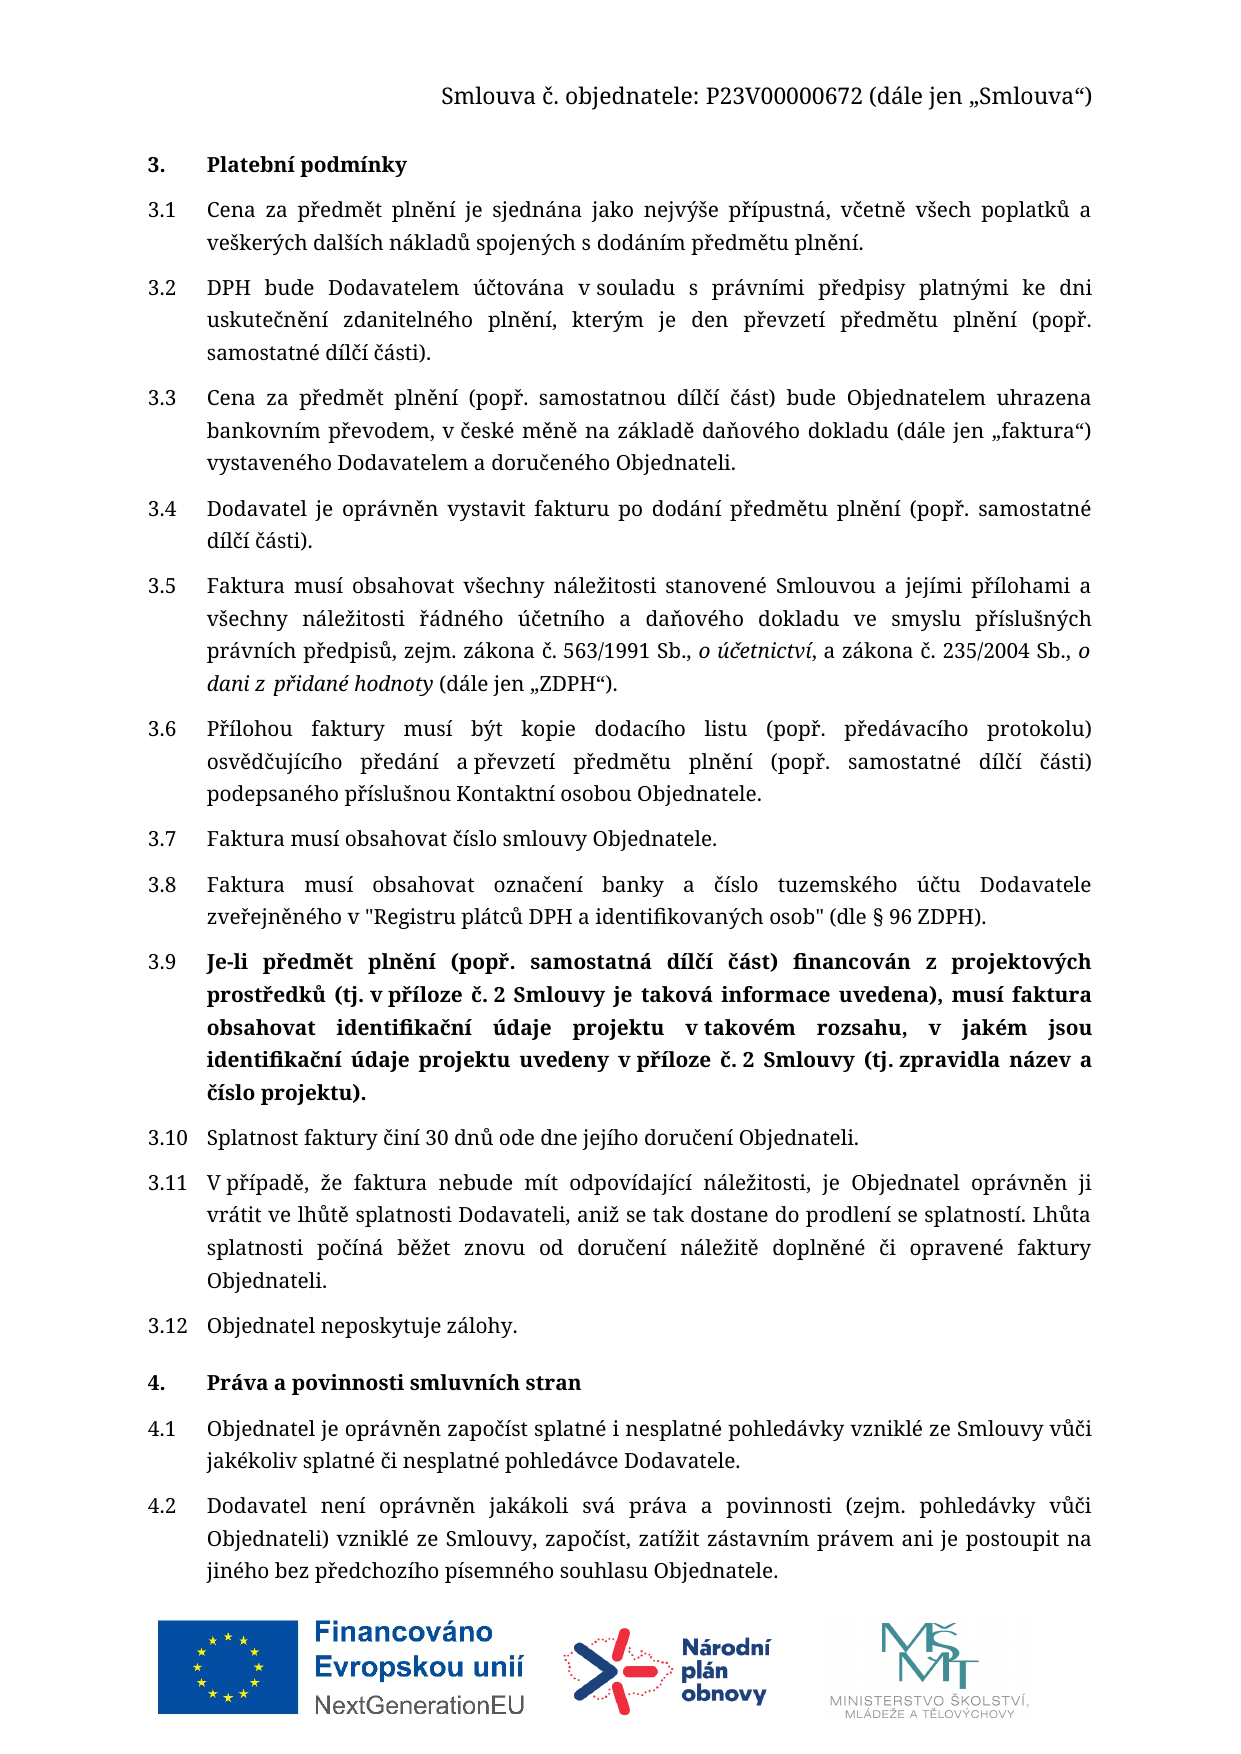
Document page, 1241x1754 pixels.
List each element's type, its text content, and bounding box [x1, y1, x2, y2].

list Faktura musí obsahovat číslo smlouvy Objednatele. [148, 824, 1093, 853]
list Práva a povinnosti smluvních stran [148, 1368, 1093, 1397]
list Splatnost faktury činí 30 dnů ode dne jejího doručení Objednateli. [148, 1123, 1093, 1151]
list Cena za předmět plnění (popř. samostatnou dílčí část) bude Objednatelem uhrazena bankovním převodem, v české měně na základě daňového dokladu (dále jen „faktura“) vystaveného Dodavatelem a doručeného Objednateli. [148, 383, 1093, 477]
list Objednatel neposkytuje zálohy. [148, 1311, 1093, 1339]
list Dodavatel není oprávněn jakákoli svá práva a povinnosti (zejm. pohledávky vůči Objednateli) vzniklé ze Smlouvy, započíst, zatížit zástavním právem ani je postoupit na jiného bez předchozího písemného souhlasu Objednatele. [148, 1491, 1093, 1585]
list Cena za předmět plnění je sjednána jako nejvýše přípustná, včetně všech poplatků a veškerých dalších nákladů spojených s dodáním předmětu plnění. [148, 195, 1093, 256]
list DPH bude Dodavatelem účtována v souladu s právními předpisy platnými ke dni uskutečnění zdanitelného plnění, kterým je den převzetí předmětu plnění (popř. samostatné dílčí části). [148, 273, 1093, 367]
list Objednatel je oprávněn započíst splatné i nesplatné pohledávky vzniklé ze Smlouvy vůči jakékoliv splatné či nesplatné pohledávce Dodavatele. [148, 1414, 1093, 1475]
list Dodavatel je oprávněn vystavit fakturu po dodání předmětu plnění (popř. samostatné dílčí části). [148, 494, 1093, 555]
list Faktura musí obsahovat označení banky a číslo tuzemského účtu Dodavatele zveřejněného v "Registru plátců DPH a identifikovaných osob" (dle § 96 ZDPH). [148, 870, 1093, 931]
list V případě, že faktura nebude mít odpovídající náležitosti, je Objednatel oprávněn ji vrátit ve lhůtě splatnosti Dodavateli, aniž se tak dostane do prodlení se splatností. Lhůta splatnosti počíná běžet znovu od doručení náležitě doplněné či opravené faktury Objednateli. [148, 1168, 1093, 1294]
picture [820, 1616, 1039, 1726]
list Je-li předmět plnění (popř. samostatná dílčí část) financován z projektových prostředků (tj. v příloze č. 2 Smlouvy je taková informace uvedena), musí faktura obsahovat identifikační údaje projektu v takovém rozsahu, v jakém jsou identifikační údaje projektu uvedeny v příloze č. 2 Smlouvy (tj. zpravidla název a číslo projektu). [148, 947, 1093, 1106]
list Faktura musí obsahovat všechny náležitosti stanovené Smlouvou a jejími přílohami a všechny náležitosti řádného účetního a daňového dokladu ve smyslu příslušných právních předpisů, zejm. zákona č. 563/1991 Sb., o účetnictví, a zákona č. 235/2004 Sb., o dani z přidané hodnoty (dále jen „ZDPH“). [148, 571, 1093, 698]
picture [147, 1605, 789, 1726]
list Platební podmínky [148, 150, 1093, 179]
list Přílohou faktury musí být kopie dodacího listu (popř. předávacího protokolu) osvědčujícího předání a převzetí předmětu plnění (popř. samostatné dílčí části) podepsaného příslušnou Kontaktní osobou Objednatele. [148, 714, 1093, 808]
